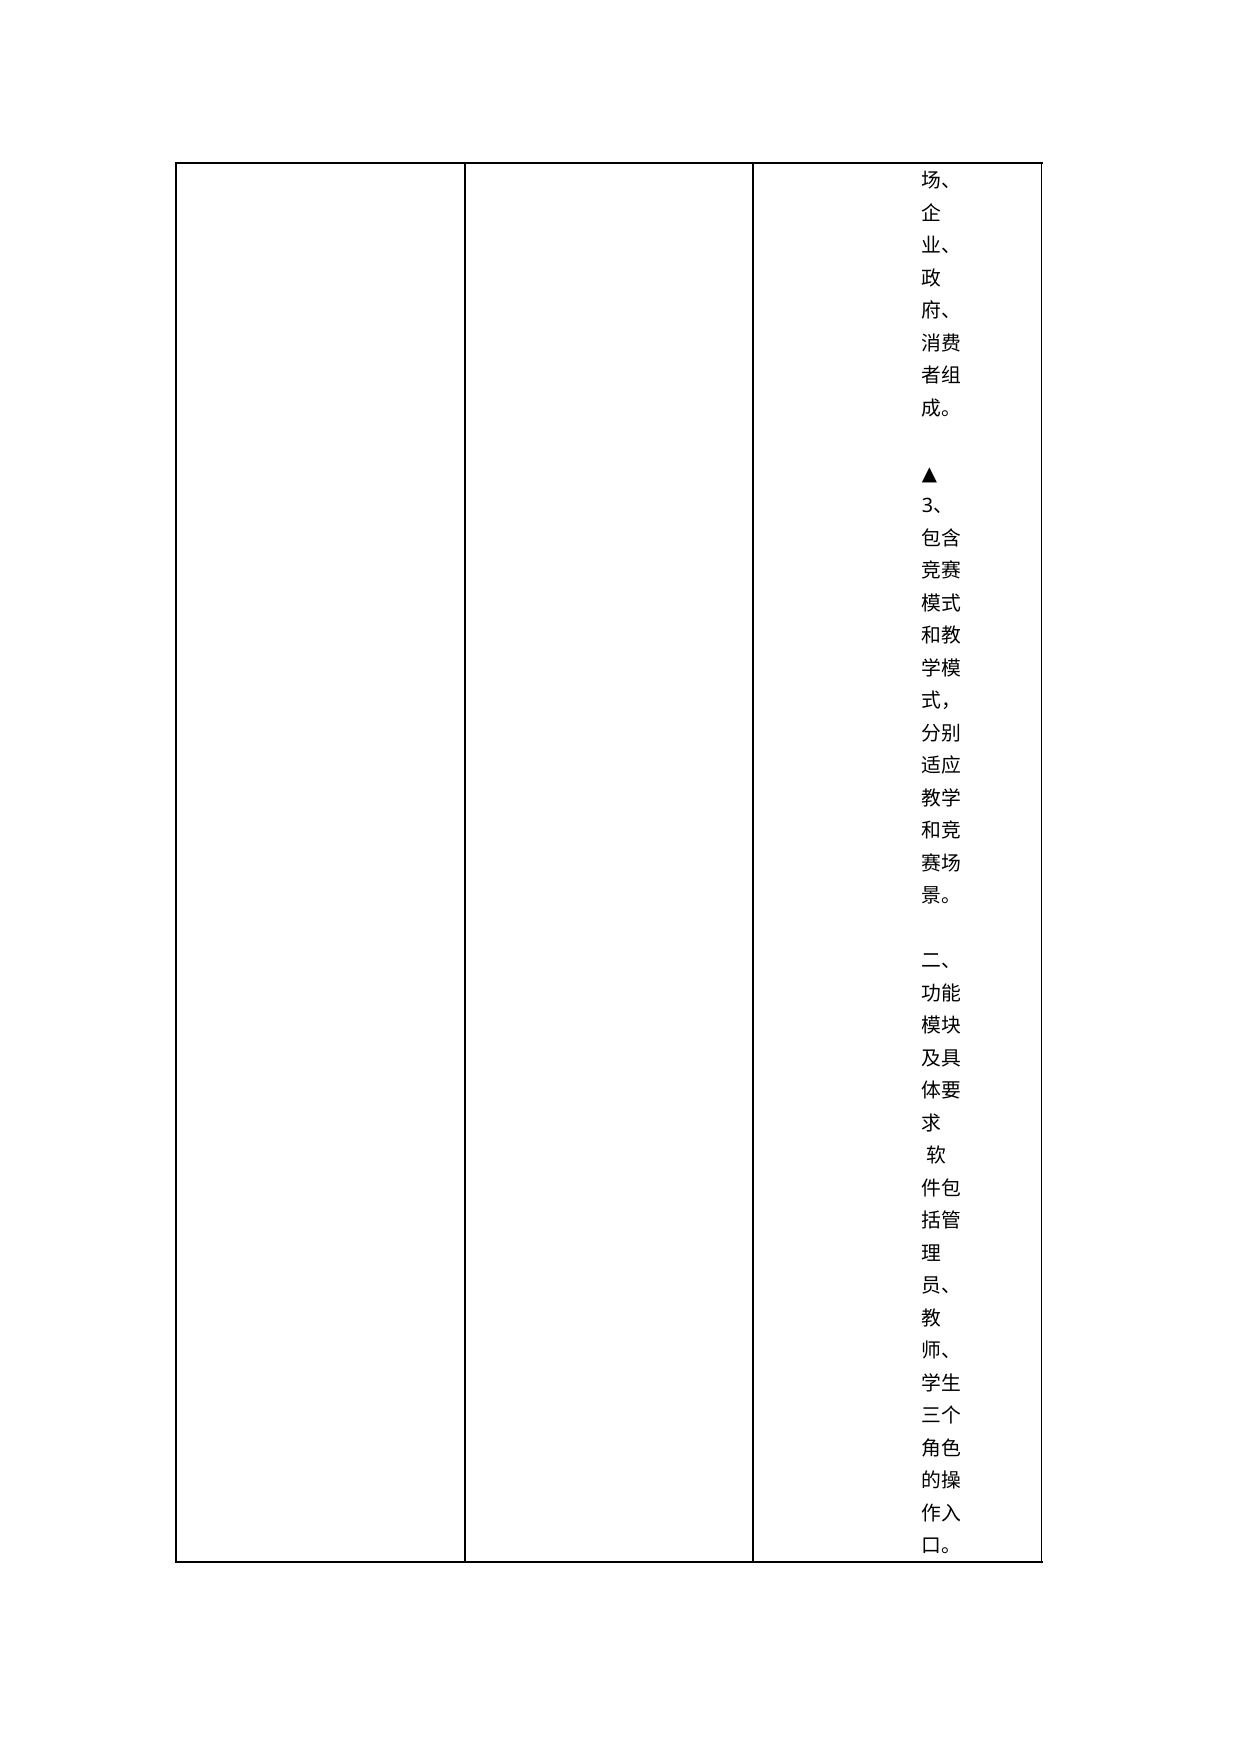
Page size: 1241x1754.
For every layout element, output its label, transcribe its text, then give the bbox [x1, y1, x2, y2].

table_cell 1 [177, 164, 464, 1561]
table_cell [466, 164, 752, 1561]
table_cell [754, 164, 1041, 1561]
